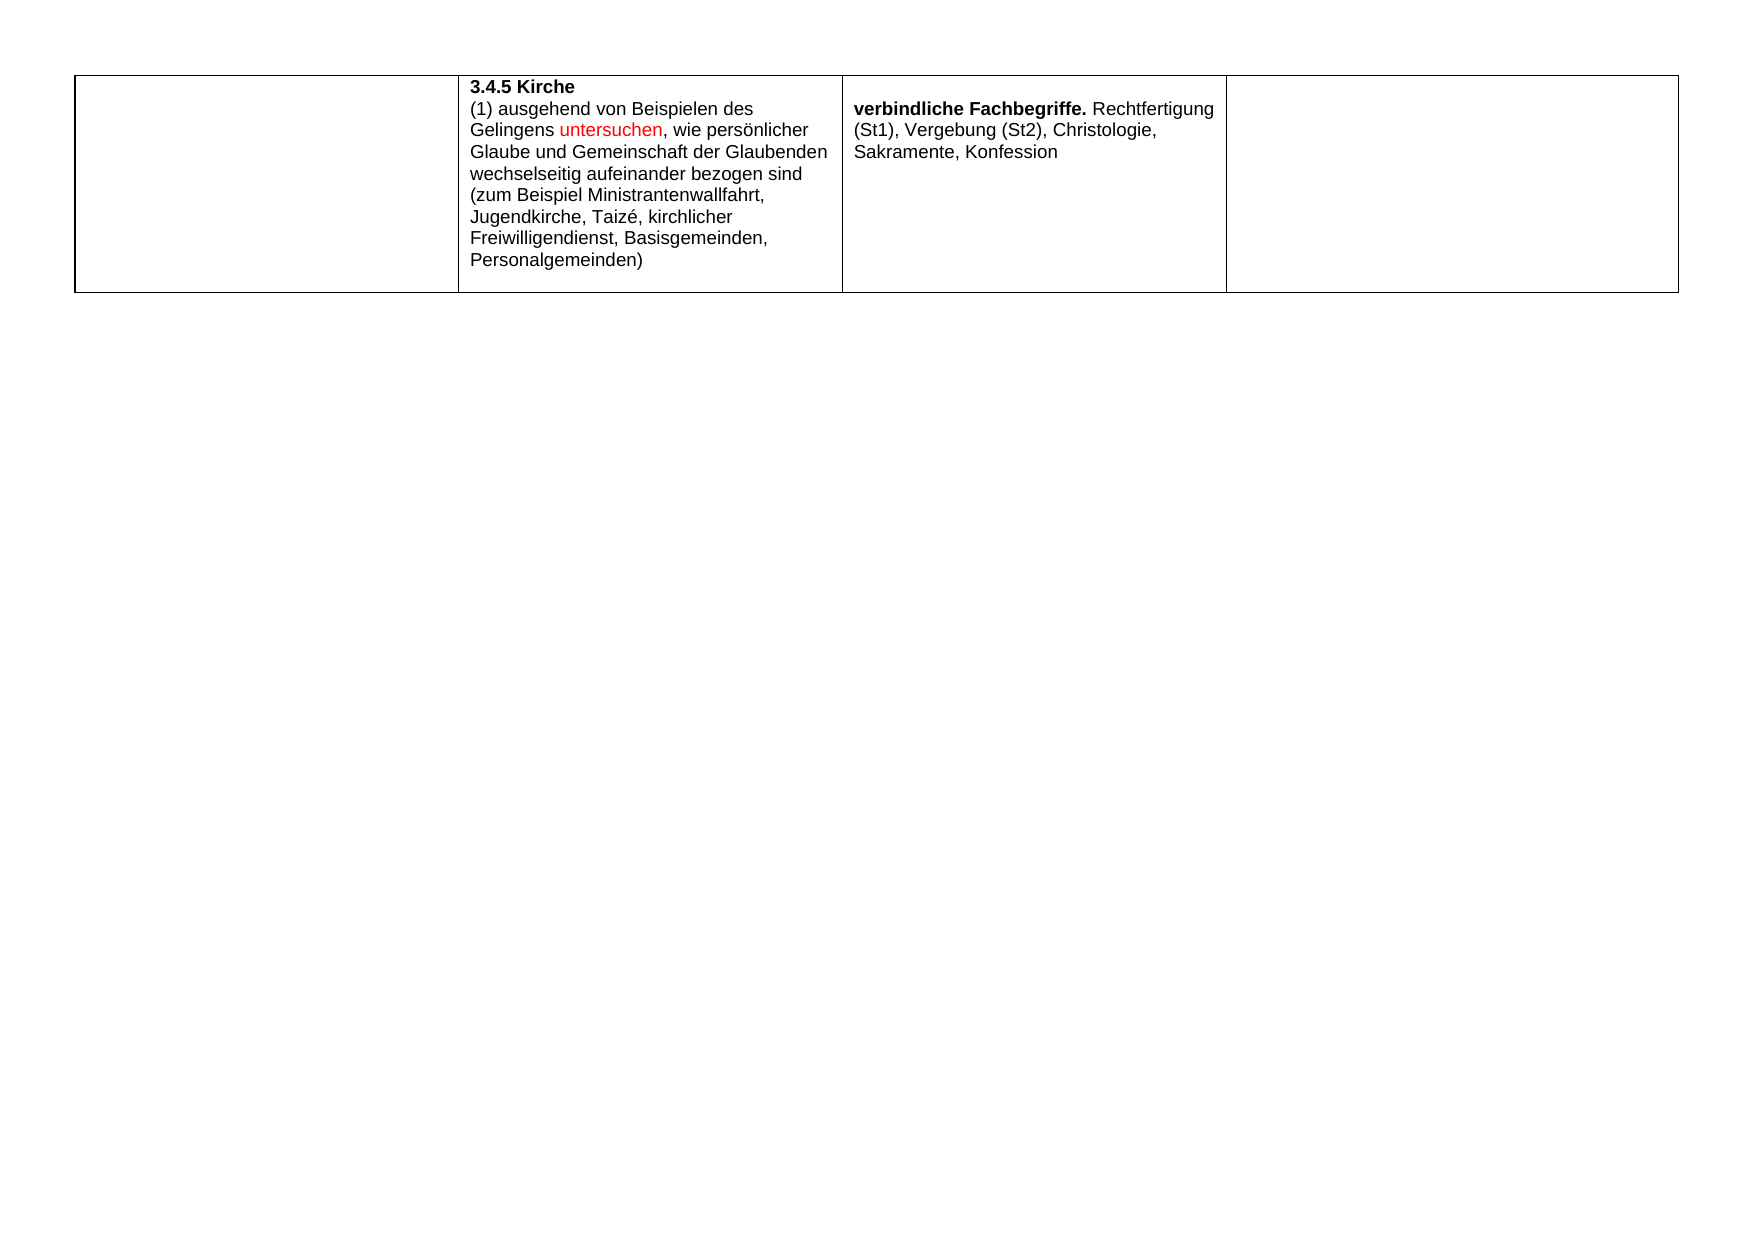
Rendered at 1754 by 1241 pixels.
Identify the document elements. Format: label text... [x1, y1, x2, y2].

table_cell 3.4.5 Kirche (1) ausgehend von Beispielen des Gelingens untersuchen, wie persönlicher Glaube und Gemeinschaft der Glaubenden wechselseitig aufeinander bezogen sind (zum Beispiel Ministrantenwallfahrt, Jugendkirche, Taizé, kirchlicher Freiwilligendienst, Basisgemeinden, Personalgemeinden) [459, 76, 842, 292]
